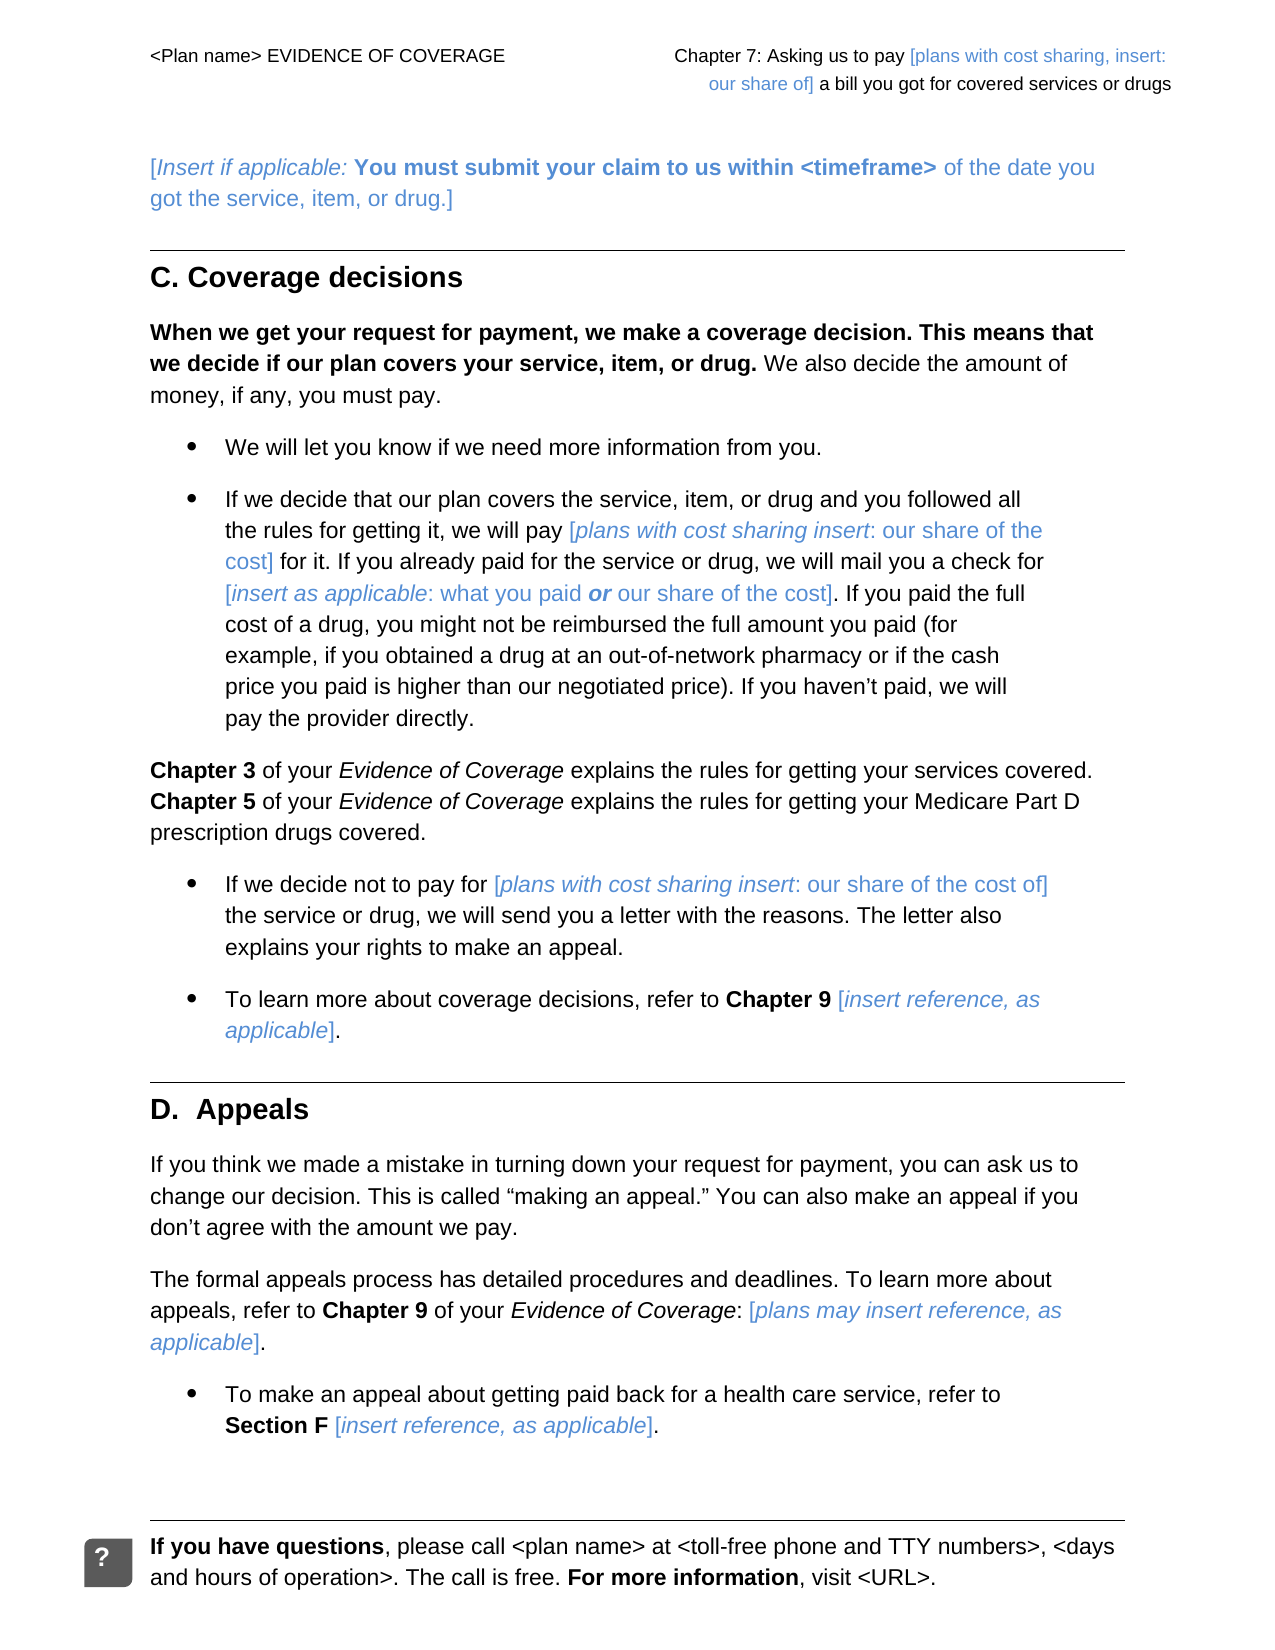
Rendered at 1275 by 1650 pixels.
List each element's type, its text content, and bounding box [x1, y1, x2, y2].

text Chapter 3 of your Evidence of Coverage explains the rules for getting your services covered. Chapter 5 of your Evidence of Coverage explains the rules for getting your Medicare Part D prescription drugs covered. [150, 753, 1125, 847]
subtitle Appeals [150, 1083, 1125, 1127]
list If we decide not to pay for [plans with cost sharing insert: our share of the cost of] the service or drug, we will send you a letter with the reasons. The letter also explains your rights to make an appeal. [187, 868, 1050, 961]
list We will let you know if we need more information from you. [187, 430, 1050, 461]
text The formal appeals process has detailed procedures and deadlines. To learn more about appeals, refer to Chapter 9 of your Evidence of Coverage: [plans may insert reference, as applicable]. [150, 1262, 1125, 1356]
subtitle Coverage decisions [150, 251, 1125, 295]
text When we get your request for payment, we make a coverage decision. This means that we decide if our plan covers your service, item, or drug. We also decide the amount of money, if any, you must pay. [150, 316, 1125, 409]
list If we decide that our plan covers the service, item, or drug and you followed all the rules for getting it, we will pay [plans with cost sharing insert: our share of the cost] for it. If you already paid for the service or drug, we will mail you a check for [insert as applicable: what you paid or our share of the cost]. If you paid the full cost of a drug, you might not be reimbursed the full amount you paid (for example, if you obtained a drug at an out-of-network pharmacy or if the cash price you paid is higher than our negotiated price). If you haven’t paid, we will pay the provider directly. [187, 482, 1050, 732]
text If you think we made a mistake in turning down your request for payment, you can ask us to change our decision. This is called “making an appeal.” You can also make an appeal if you don’t agree with the amount we pay. [150, 1148, 1125, 1242]
list To make an appeal about getting paid back for a health care service, refer to Section F [insert reference, as applicable]. [187, 1377, 1050, 1439]
text [Insert if applicable: You must submit your claim to us within <timeframe> of the date you got the service, item, or drug.] [150, 150, 1125, 212]
list To learn more about coverage decisions, refer to Chapter 9 [insert reference, as applicable]. [187, 982, 1125, 1045]
